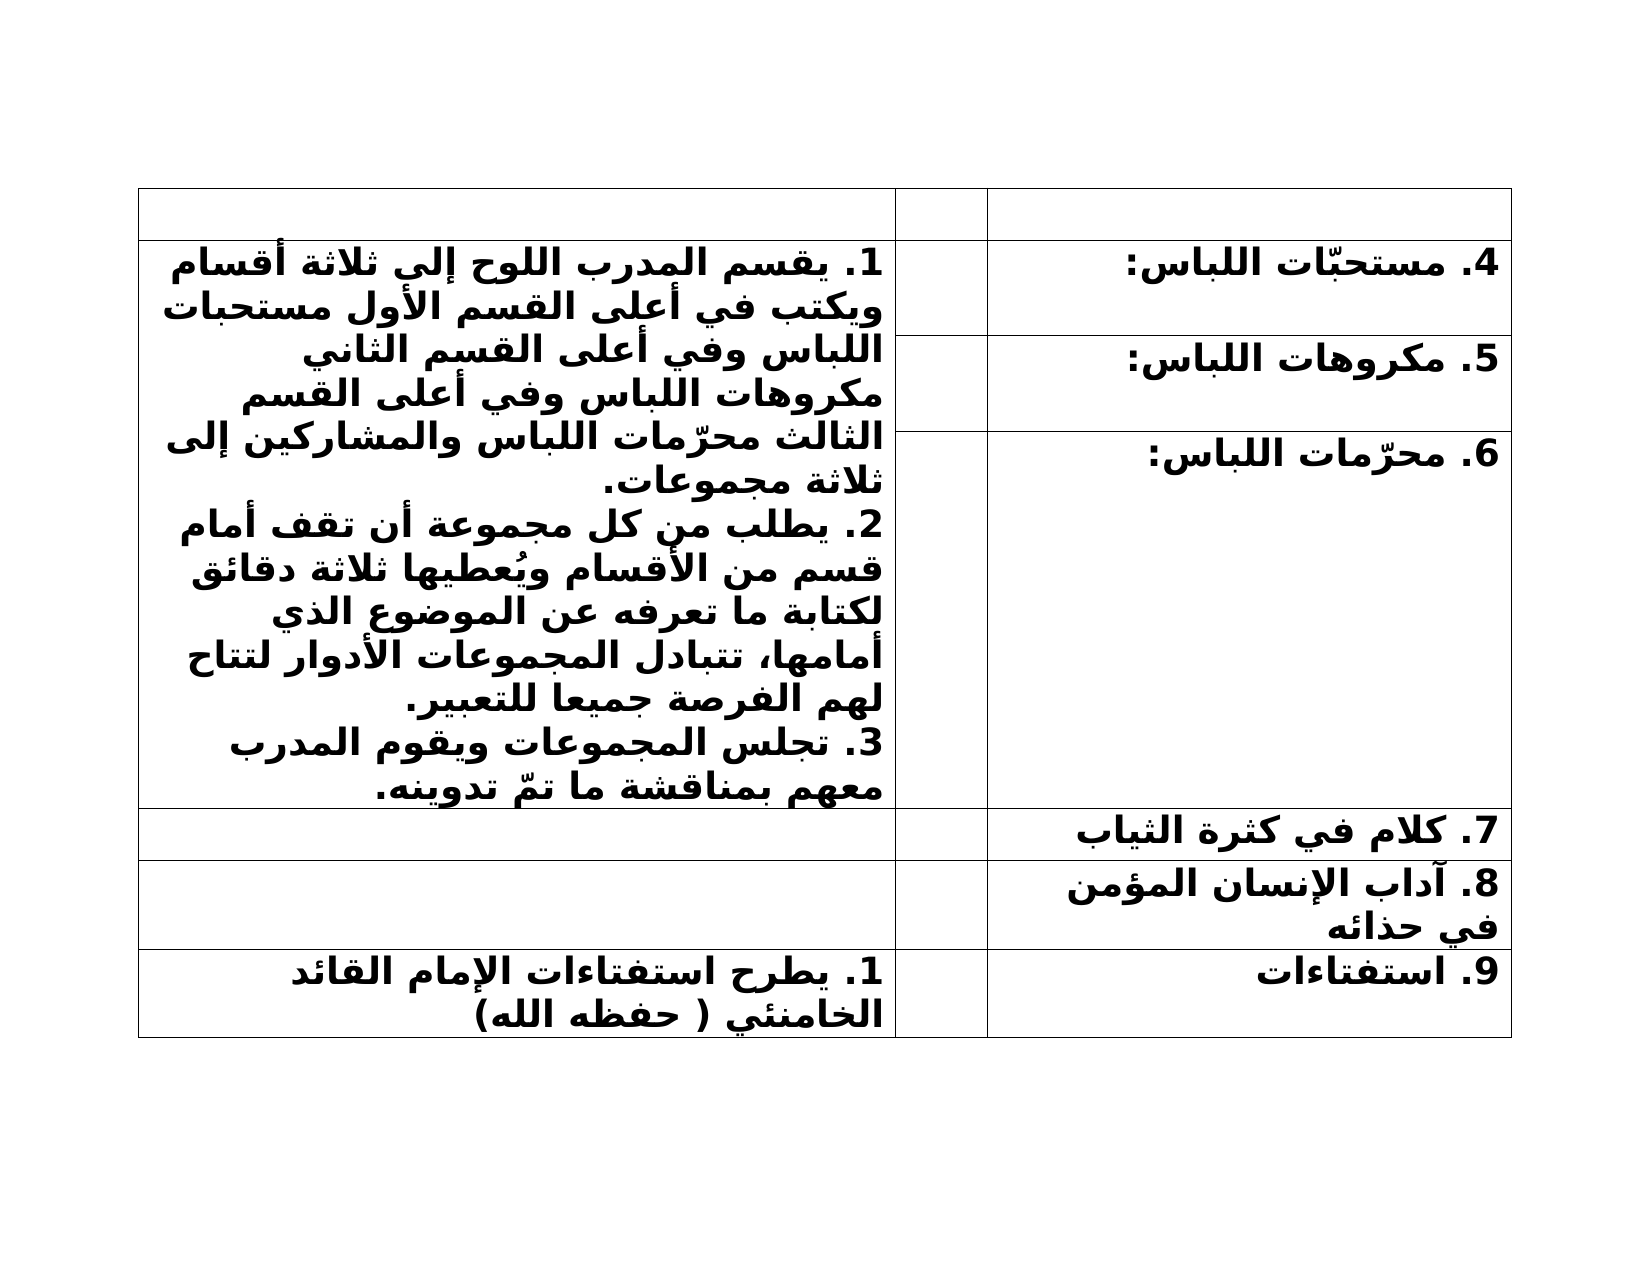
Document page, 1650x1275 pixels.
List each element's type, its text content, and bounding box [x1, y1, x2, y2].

table_cell [896, 950, 987, 1037]
table_cell [896, 336, 987, 431]
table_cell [988, 189, 1511, 239]
table_cell 1. يقسم المدرب اللوح إلى ثلاثة أقسام ويكتب في أعلى القسم الأول مستحبات اللباس وفي أعلى القسم الثاني مكروهات اللباس وفي أعلى القسم الثالث محرّمات اللباس والمشاركين إلى ثلاثة مجموعات. 2. يطلب من كل مجموعة أن تقف أمام قسم من الأقسام ويُعطيها ثلاثة دقائق لكتابة ما تعرفه عن الموضوع الذي أمامها، تتبادل المجموعات الأدوار لتتاح لهم الفرصة جميعا للتعبير. 3. تجلس المجموعات ويقوم المدرب معهم بمناقشة ما تمّ تدوينه. [139, 241, 895, 808]
table_cell 6. محرّمات اللباس: [988, 432, 1511, 808]
table_cell [896, 861, 987, 948]
table_cell [896, 809, 987, 860]
table_cell 4. مستحبّات اللباس: [988, 241, 1511, 335]
table_cell 9. استفتاءات [988, 950, 1511, 1037]
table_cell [139, 189, 895, 239]
table_cell [896, 189, 987, 239]
table_cell [139, 861, 895, 948]
table_cell 1. يطرح استفتاءات الإمام القائد الخامنئي ( حفظه الله) [139, 950, 895, 1037]
table_cell 8. آداب الإنسان المؤمن في حذائه [988, 861, 1511, 948]
table_cell [896, 241, 987, 335]
table_cell 5. مكروهات اللباس: [988, 336, 1511, 431]
table_cell 7. كلام في كثرة الثياب [988, 809, 1511, 860]
table_cell [896, 432, 987, 808]
table_cell [139, 809, 895, 860]
